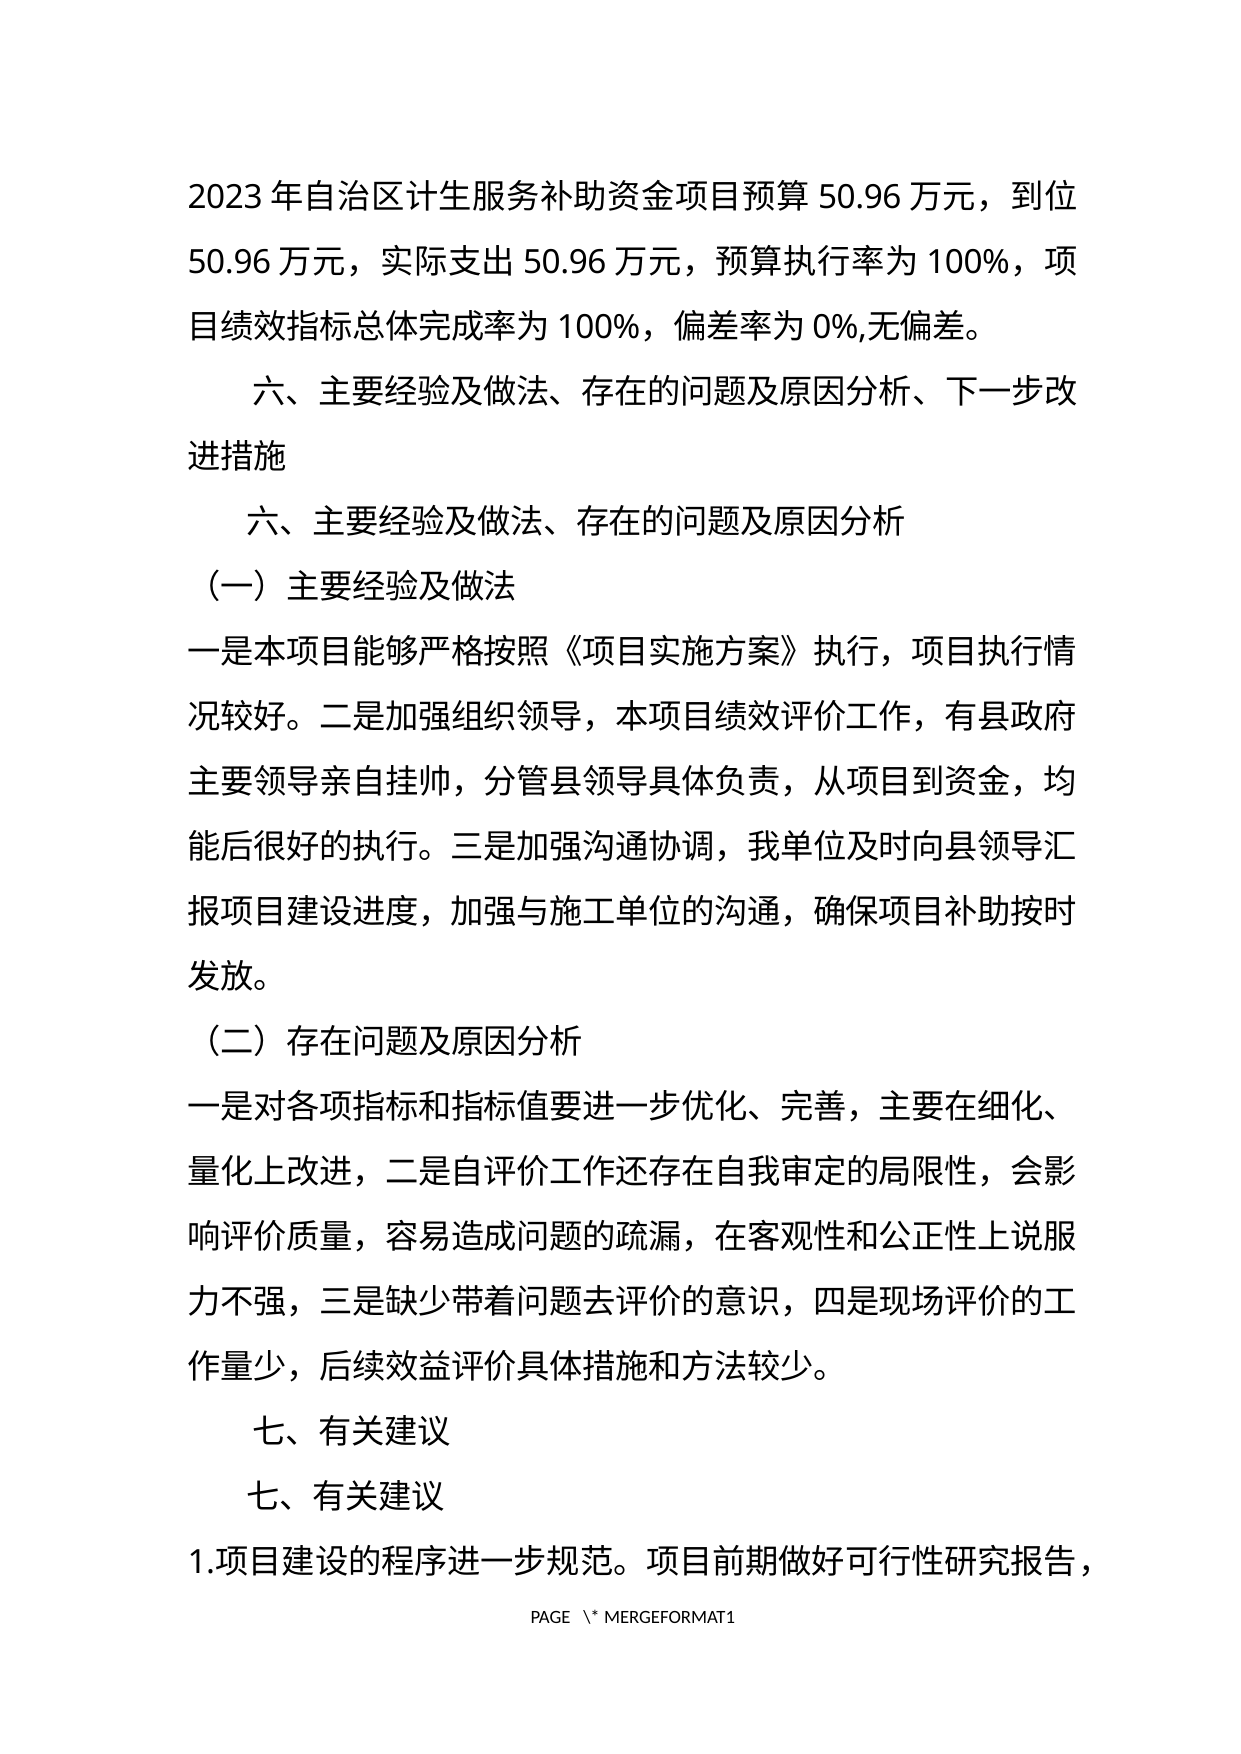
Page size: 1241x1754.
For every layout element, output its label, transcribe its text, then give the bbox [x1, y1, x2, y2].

text 七、有关建议 [187, 1397, 1078, 1462]
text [187, 162, 1078, 357]
text 六、主要经验及做法、存在的问题及原因分析 （一）主要经验及做法 一是本项目能够严格按照《项目实施方案》执行，项目执行情况较好。二是加强组织领导，本项目绩效评价工作，有县政府主要领导亲自挂帅，分管县领导具体负责，从项目到资金，均能后很好的执行。三是加强沟通协调，我单位及时向县领导汇报项目建设进度，加强与施工单位的沟通，确保项目补助按时发放。 （二）存在问题及原因分析 一是对各项指标和指标值要进一步优化、完善，主要在细化、量化上改进，二是自评价工作还存在自我审定的局限性，会影响评价质量，容易造成问题的疏漏，在客观性和公正性上说服力不强，三是缺少带着问题去评价的意识，四是现场评价的工作量少，后续效益评价具体措施和方法较少。 [187, 487, 1078, 1397]
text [187, 1462, 1078, 1592]
text 六、主要经验及做法、存在的问题及原因分析、下一步改进措施 [187, 357, 1078, 487]
